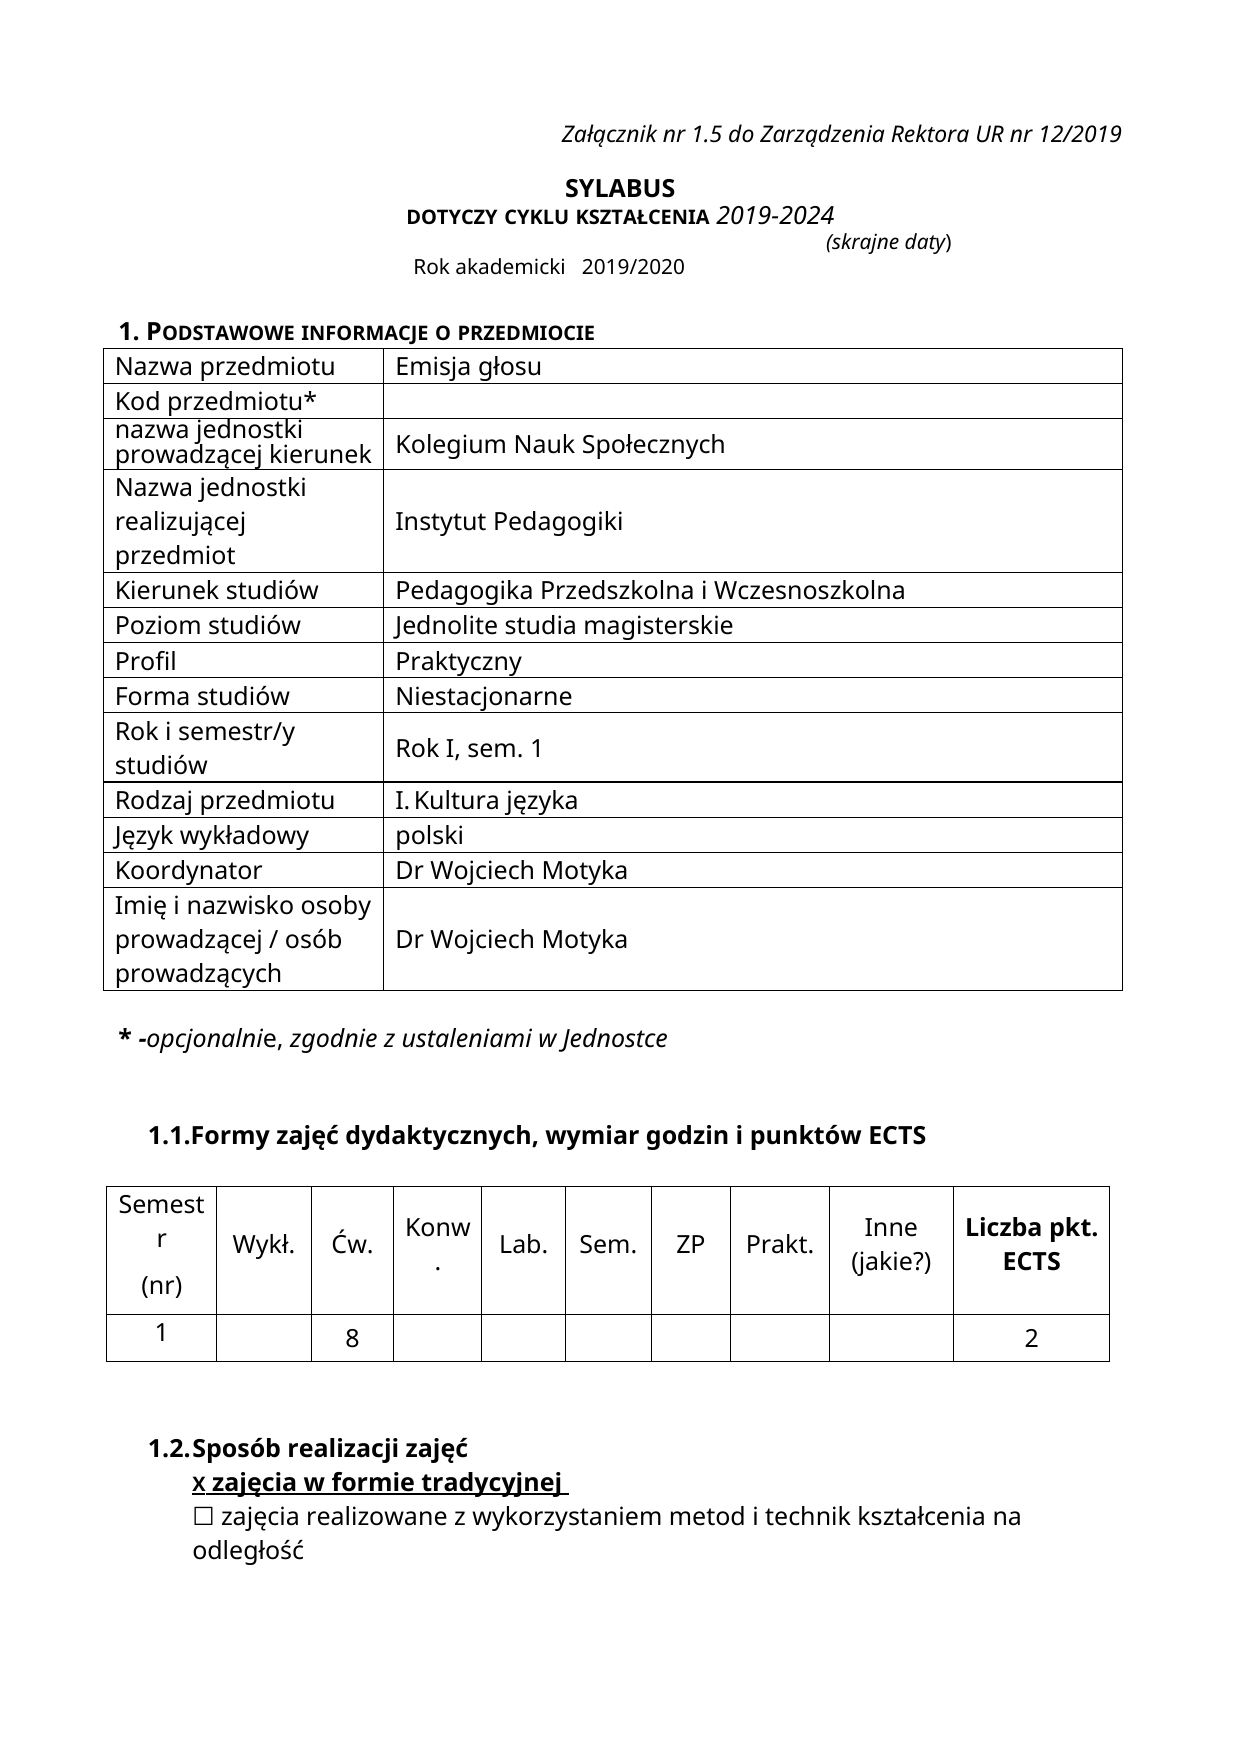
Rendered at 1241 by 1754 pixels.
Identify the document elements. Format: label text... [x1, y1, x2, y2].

table_cell polski [384, 818, 1122, 852]
table_header Lab. [482, 1187, 565, 1314]
table_cell nazwa jednostki prowadzącej kierunek [104, 419, 383, 469]
table_cell [217, 1315, 311, 1361]
table_cell Rodzaj przedmiotu [104, 783, 383, 817]
table_cell Profil [104, 643, 383, 677]
table_header Konw. [394, 1187, 481, 1314]
table_cell Kultura języka [384, 783, 1122, 817]
table_cell [731, 1315, 829, 1361]
table_header Liczba pkt. ECTS [954, 1187, 1109, 1314]
table_cell Kierunek studiów [104, 573, 383, 607]
text (skrajne daty) [118, 229, 1122, 254]
text ☐ zajęcia realizowane z wykorzystaniem metod i technik kształcenia na odległość [192, 1498, 1122, 1566]
table_cell Niestacjonarne [384, 678, 1122, 712]
table_cell [652, 1315, 730, 1361]
table_cell Kod przedmiotu* [104, 384, 383, 418]
text 1.2. Sposób realizacji zajęć [148, 1430, 1122, 1464]
table_header Semestr (nr) [107, 1187, 216, 1314]
table_cell Dr Wojciech Motyka [384, 888, 1122, 990]
table_cell Nazwa jednostki realizującej przedmiot [104, 470, 383, 572]
table_cell Rok I, sem. 1 [384, 713, 1122, 781]
text Załącznik nr 1.5 do Zarządzenia Rektora UR nr 12/2019 [118, 118, 1122, 149]
table_cell [830, 1315, 953, 1361]
text Rok akademicki 2019/2020 [118, 254, 1122, 279]
table_cell 8 [312, 1315, 393, 1361]
table_cell 2 [954, 1315, 1109, 1361]
table_cell [482, 1315, 565, 1361]
table_cell [394, 1315, 481, 1361]
table_header ZP [652, 1187, 730, 1314]
text 1.1.Formy zajęć dydaktycznych, wymiar godzin i punktów ECTS [148, 1117, 1122, 1152]
table_header Inne (jakie?) [830, 1187, 953, 1314]
text x zajęcia w formie tradycyjnej [192, 1464, 1122, 1498]
table_cell Praktyczny [384, 643, 1122, 677]
text * -opcjonalnie, zgodnie z ustaleniami w Jednostce [118, 1020, 1122, 1054]
text dotyczy cyklu kształcenia 2019-2024 [118, 204, 1122, 229]
table_header Prakt. [731, 1187, 829, 1314]
table_cell [384, 384, 1122, 418]
table_header Nazwa przedmiotu [104, 349, 383, 382]
table_cell Pedagogika Przedszkolna i Wczesnoszkolna [384, 573, 1122, 607]
table_header Emisja głosu [384, 349, 1122, 382]
table_cell 1 [107, 1315, 216, 1361]
table_header Wykł. [217, 1187, 311, 1314]
table_cell Forma studiów [104, 678, 383, 712]
table_cell Dr Wojciech Motyka [384, 853, 1122, 887]
table_cell Kolegium Nauk Społecznych [384, 419, 1122, 469]
text SYLABUS [118, 170, 1122, 204]
table_cell Poziom studiów [104, 608, 383, 642]
table_cell [566, 1315, 651, 1361]
table_cell Rok i semestr/y studiów [104, 713, 383, 781]
table_cell Język wykładowy [104, 818, 383, 852]
table_cell Instytut Pedagogiki [384, 470, 1122, 572]
table_header Ćw. [312, 1187, 393, 1314]
table_cell Imię i nazwisko osoby prowadzącej / osób prowadzących [104, 888, 383, 990]
table_cell Koordynator [104, 853, 383, 887]
text 1. Podstawowe informacje o przedmiocie [118, 313, 1122, 347]
table_header Sem. [566, 1187, 651, 1314]
table_cell Jednolite studia magisterskie [384, 608, 1122, 642]
